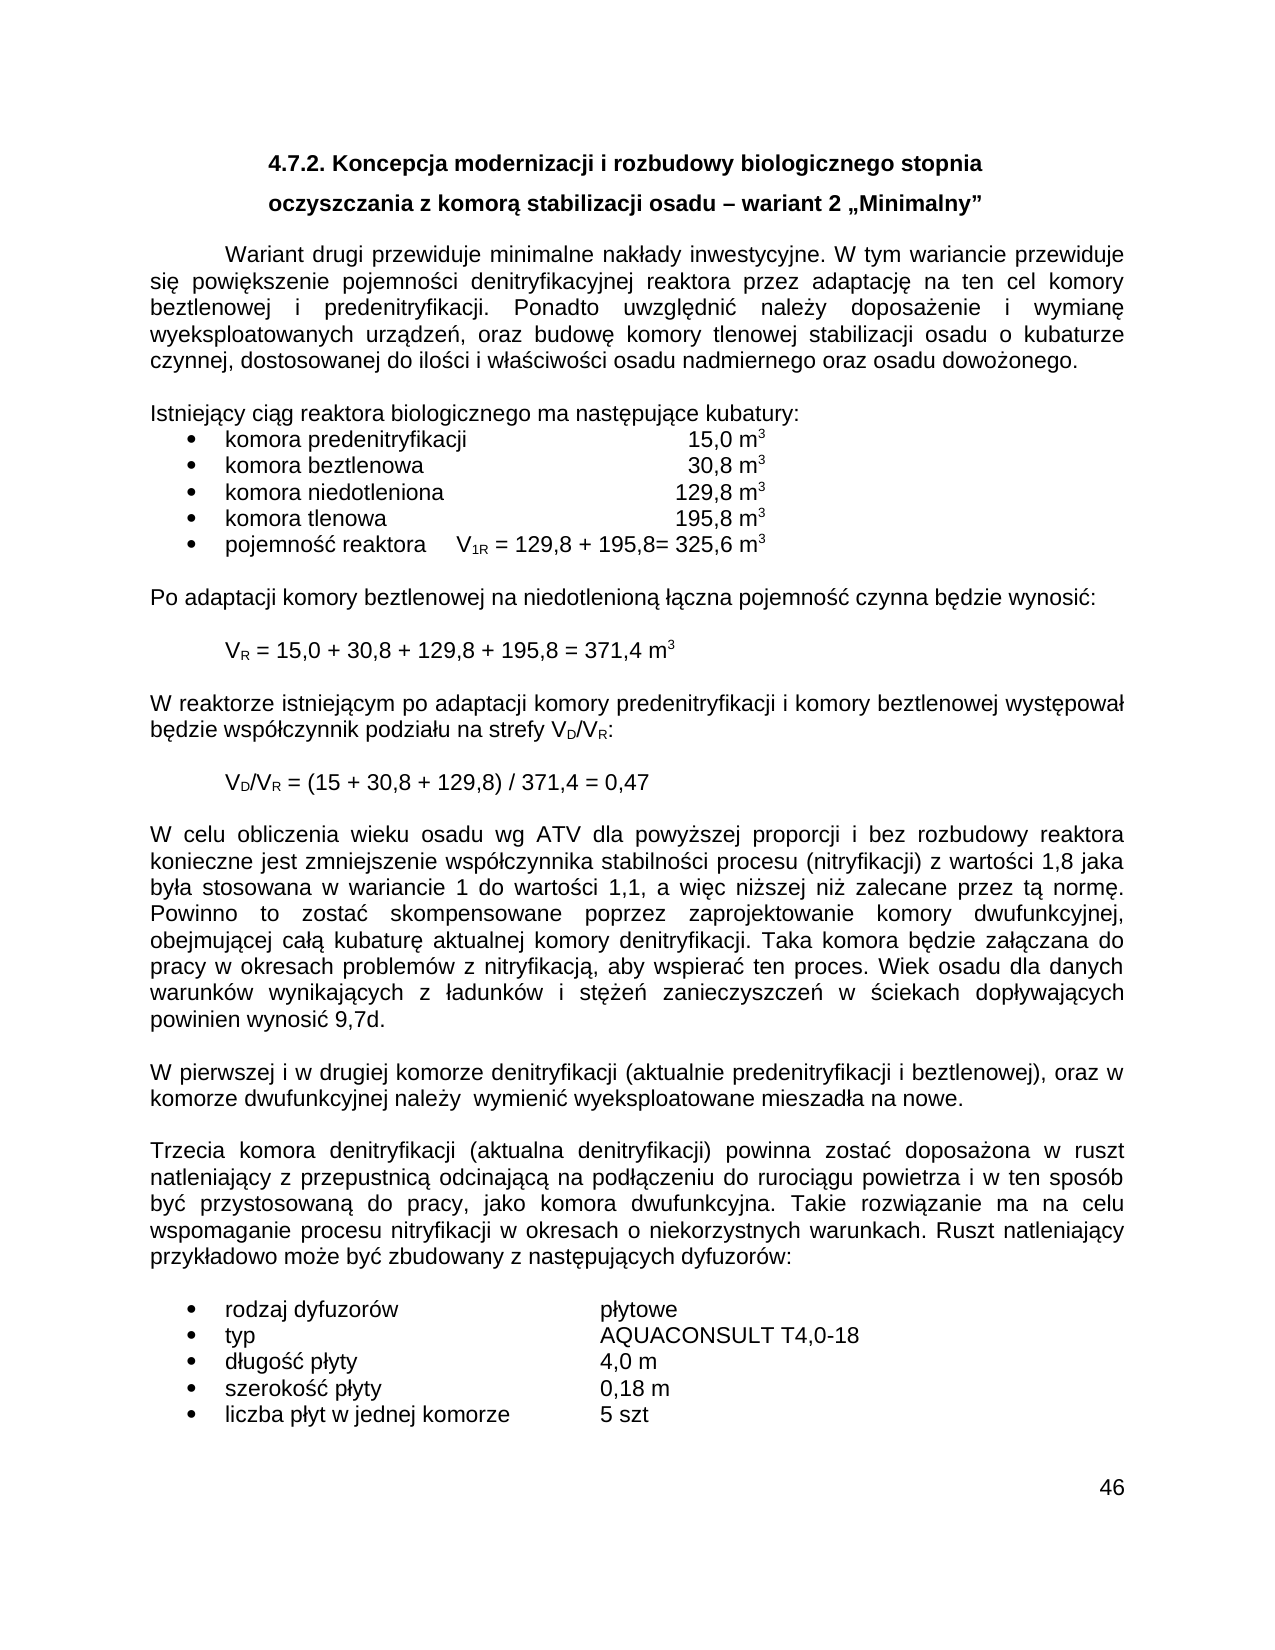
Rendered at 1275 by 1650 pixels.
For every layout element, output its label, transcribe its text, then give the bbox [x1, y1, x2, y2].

list pojemność reaktora V1R = 129,8 + 195,8= [187, 531, 1125, 558]
list komora beztlenowa [187, 452, 1125, 479]
list długość płyty [187, 1348, 1125, 1375]
list komora predenitryfikacji [187, 426, 1125, 452]
text Istniejący ciąg reaktora biologicznego ma następujące kubatury: [150, 399, 1125, 426]
subtitle 4.7.2. Koncepcja modernizacji i rozbudowy biologicznego stopnia oczyszczania z komorą stabilizacji osadu – wariant 2 „Minimalny” [268, 150, 1125, 216]
text W reaktorze istniejącym po adaptacji komory predenitryfikacji i komory beztlenowej występował będzie współczynnik podziału na strefy VD/VR: [150, 689, 1125, 742]
text W celu obliczenia wieku osadu wg ATV dla powyższej proporcji i bez rozbudowy reaktora konieczne jest zmniejszenie współczynnika stabilności procesu (nitryfikacji) z wartości 1,8 jaka była stosowana w wariancie 1 do wartości 1,1, a więc niższej niż zalecane przez tą normę. Powinno to zostać skompensowane poprzez zaprojektowanie komory dwufunkcyjnej, obejmującej całą kubaturę aktualnej komory denitryfikacji. Taka komora będzie załączana do pracy w okresach problemów z nitryfikacją, aby wspierać ten proces. Wiek osadu dla danych warunków wynikających z ładunków i stężeń zanieczyszczeń w ściekach dopływających powinien wynosić 9,7d. [150, 821, 1125, 1032]
list komora tlenowa [187, 505, 1125, 531]
list komora niedotleniona [187, 479, 1125, 505]
text Trzecia komora denitryfikacji (aktualna denitryfikacji) powinna zostać doposażona w ruszt natleniający z przepustnicą odcinającą na podłączeniu do rurociągu powietrza i w ten sposób być przystosowaną do pracy, jako komora dwufunkcyjna. Takie rozwiązanie ma na celu wspomaganie procesu nitryfikacji w okresach o niekorzystnych warunkach. Ruszt natleniający przykładowo może być zbudowany z następujących dyfuzorów: [150, 1137, 1125, 1269]
list szerokość płyty [187, 1375, 1125, 1401]
list typ AQUACONSULT T4,0-18 [187, 1322, 1125, 1348]
text W pierwszej i w drugiej komorze denitryfikacji (aktualnie predenitryfikacji i beztlenowej), oraz w komorze dwufunkcyjnej należy wymienić wyeksploatowane mieszadła na nowe. [150, 1058, 1125, 1111]
list liczba płyt w jednej komorze 5 szt [187, 1401, 1125, 1427]
text Po adaptacji komory beztlenowej na niedotlenioną łączna pojemność czynna będzie wynosić: [150, 584, 1125, 610]
text VR = 15,0 + 30,8 + 129,8 + 195,8 = [150, 637, 1125, 663]
text Wariant drugi przewiduje minimalne nakłady inwestycyjne. W tym wariancie przewiduje się powiększenie pojemności denitryfikacyjnej reaktora przez adaptację na ten cel komory beztlenowej i predenitryfikacji. Ponadto uwzględnić należy doposażenie i wymianę wyeksploatowanych urządzeń, oraz budowę komory tlenowej stabilizacji osadu o kubaturze czynnej, dostosowanej do ilości i właściwości osadu nadmiernego oraz osadu dowożonego. [150, 241, 1125, 373]
list rodzaj dyfuzorów płytowe [187, 1296, 1125, 1322]
text VD/VR = (15 + 30,8 + 129,8) / 371,4 = 0,47 [150, 768, 1125, 795]
